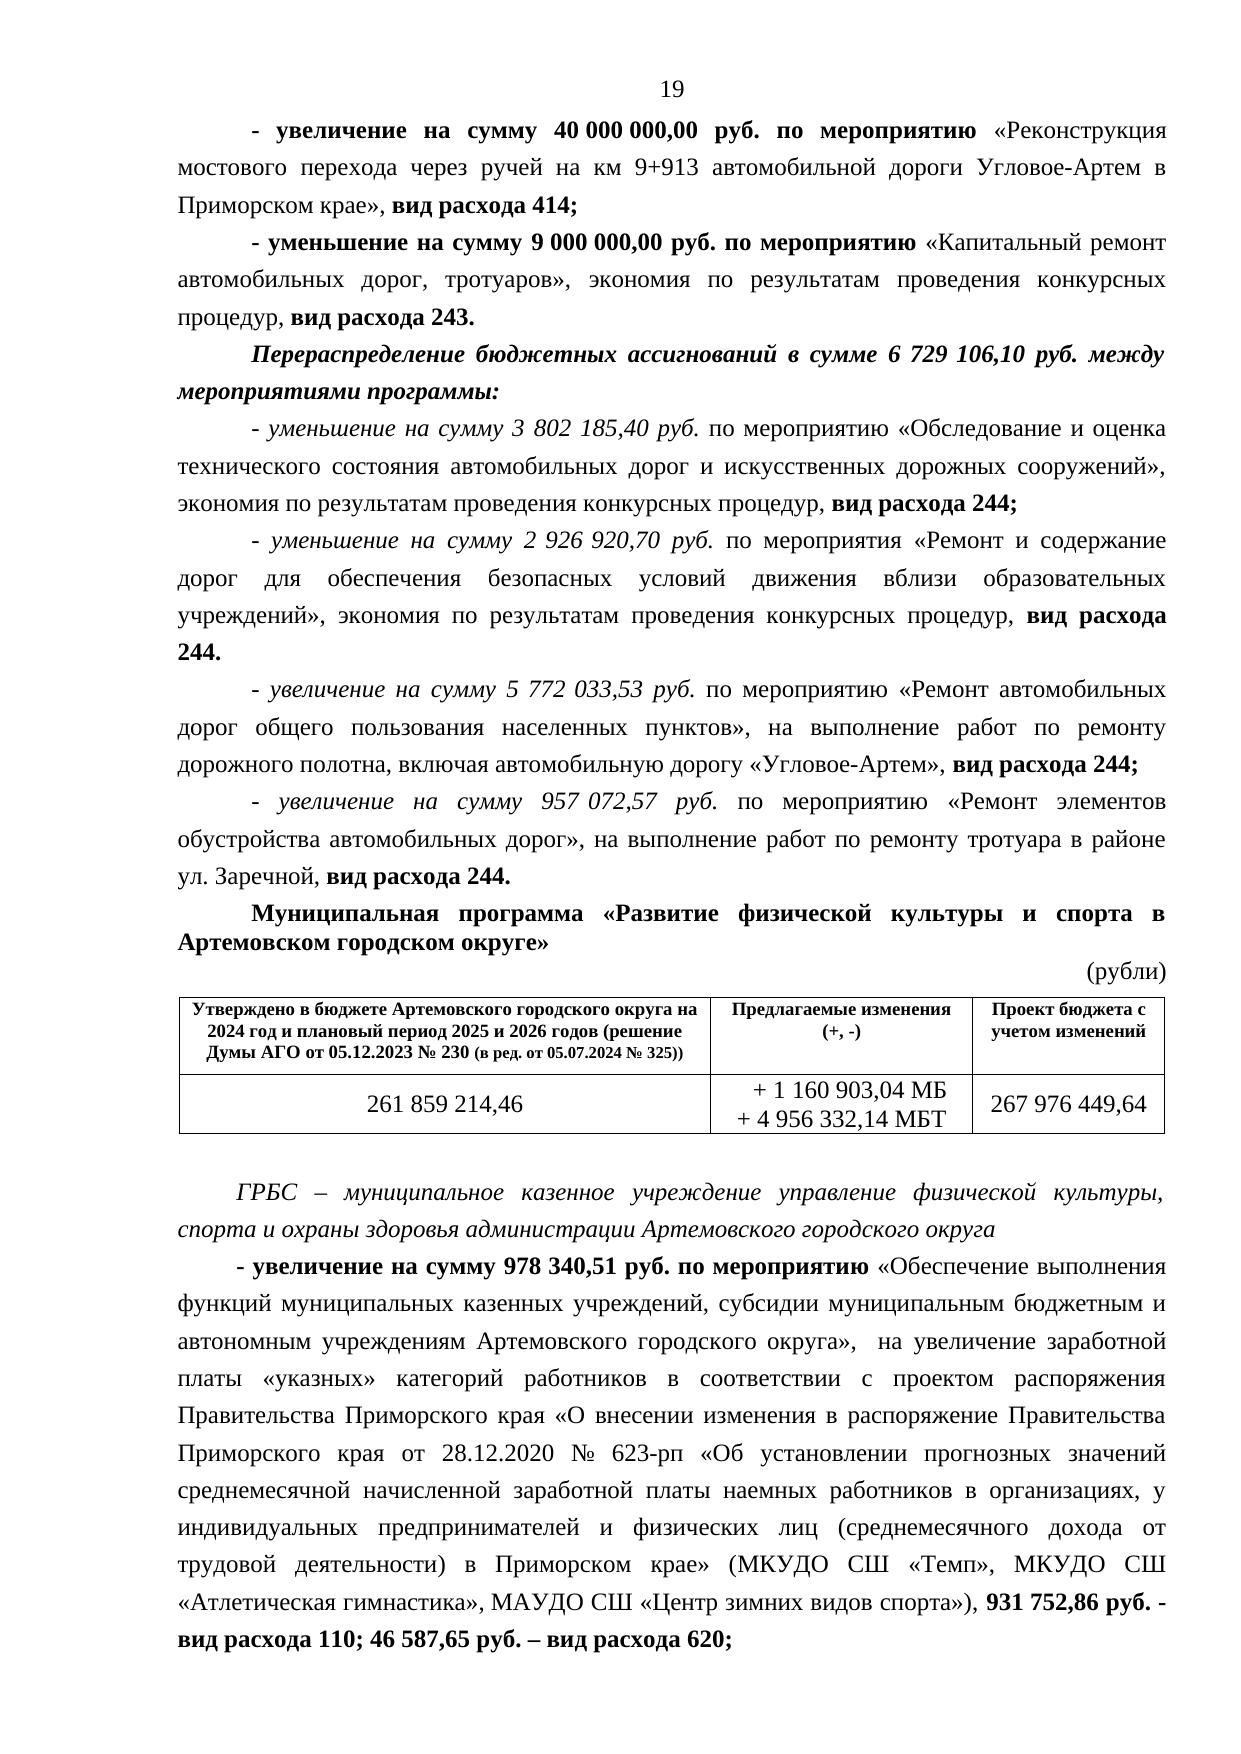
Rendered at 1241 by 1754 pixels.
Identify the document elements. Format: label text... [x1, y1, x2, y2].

table_header Предлагаемые изменения (+, -) [711, 998, 972, 1074]
text ГРБС – муниципальное казенное учреждение управление физической культуры, спорта и охраны здоровья администрации Артемовского городского округа [177, 1177, 1167, 1243]
text Муниципальная программа «Развитие физической культуры и спорта в Артемовском городском округе» [177, 898, 1167, 956]
table_cell 261 859 214,46 [180, 1075, 710, 1132]
table_cell 267 976 449,64 [973, 1075, 1164, 1132]
text - увеличение на сумму 978 340,51 руб. по мероприятию «Обеспечение выполнения функций муниципальных казенных учреждений, субсидии муниципальным бюджетным и автономным учреждениям Артемовского городского округа», на увеличение заработной платы «указных» категорий работников в соответствии с проектом распоряжения Правительства Приморского края «О внесении изменения в распоряжение Правительства Приморского края от 28.12.2020 № 623-рп «Об установлении прогнозных значений среднемесячной начисленной заработной платы наемных работников в организациях, у индивидуальных предпринимателей и физических лиц (среднемесячного дохода от трудовой деятельности) в Приморском крае» (МКУДО СШ «Темп», МКУДО СШ «Атлетическая гимнастика», МАУДО СШ «Центр зимних видов спорта»), 931 752,86 руб. - вид расхода 110; 46 587,65 руб. – вид расхода 620; [177, 1251, 1167, 1653]
table_cell + 1 160 903,04 МБ + 4 956 332,14 МБТ [711, 1075, 972, 1132]
text - уменьшение на сумму 9 000 000,00 руб. по мероприятию «Капитальный ремонт автомобильных дорог, тротуаров», экономия по результатам проведения конкурсных процедур, вид расхода 243. [177, 227, 1167, 330]
text - увеличение на сумму 40 000 000,00 руб. по мероприятию «Реконструкция мостового перехода через ручей на км 9+913 автомобильной дороги Угловое-Артем в Приморском крае», вид расхода 414; [177, 115, 1167, 218]
text - увеличение на сумму 957 072,57 руб. по мероприятию «Ремонт элементов обустройства автомобильных дорог», на выполнение работ по ремонту тротуара в районе ул. Заречной, вид расхода 244. [177, 786, 1167, 890]
text - уменьшение на сумму 2 926 920,70 руб. по мероприятия «Ремонт и содержание дорог для обеспечения безопасных условий движения вблизи образовательных учреждений», экономия по результатам проведения конкурсных процедур, вид расхода 244. [177, 525, 1167, 666]
text - увеличение на сумму 5 772 033,53 руб. по мероприятию «Ремонт автомобильных дорог общего пользования населенных пунктов», на выполнение работ по ремонту дорожного полотна, включая автомобильную дорогу «Угловое-Артем», вид расхода 244; [177, 674, 1167, 778]
table_header Утверждено в бюджете Артемовского городского округа на 2024 год и плановый период 2025 и 2026 годов (решение Думы АГО от 05.12.2023 № 230 (в ред. от 05.07.2024 № 325)) [180, 998, 710, 1074]
text Перераспределение бюджетных ассигнований в сумме 6 729 106,10 руб. между мероприятиями программы: [177, 339, 1167, 405]
text (рубли) [273, 956, 1167, 984]
table_header Проект бюджета с учетом изменений [973, 998, 1164, 1074]
text - уменьшение на сумму 3 802 185,40 руб. по мероприятию «Обследование и оценка технического состояния автомобильных дорог и искусственных дорожных сооружений», экономия по результатам проведения конкурсных процедур, вид расхода 244; [177, 413, 1167, 517]
